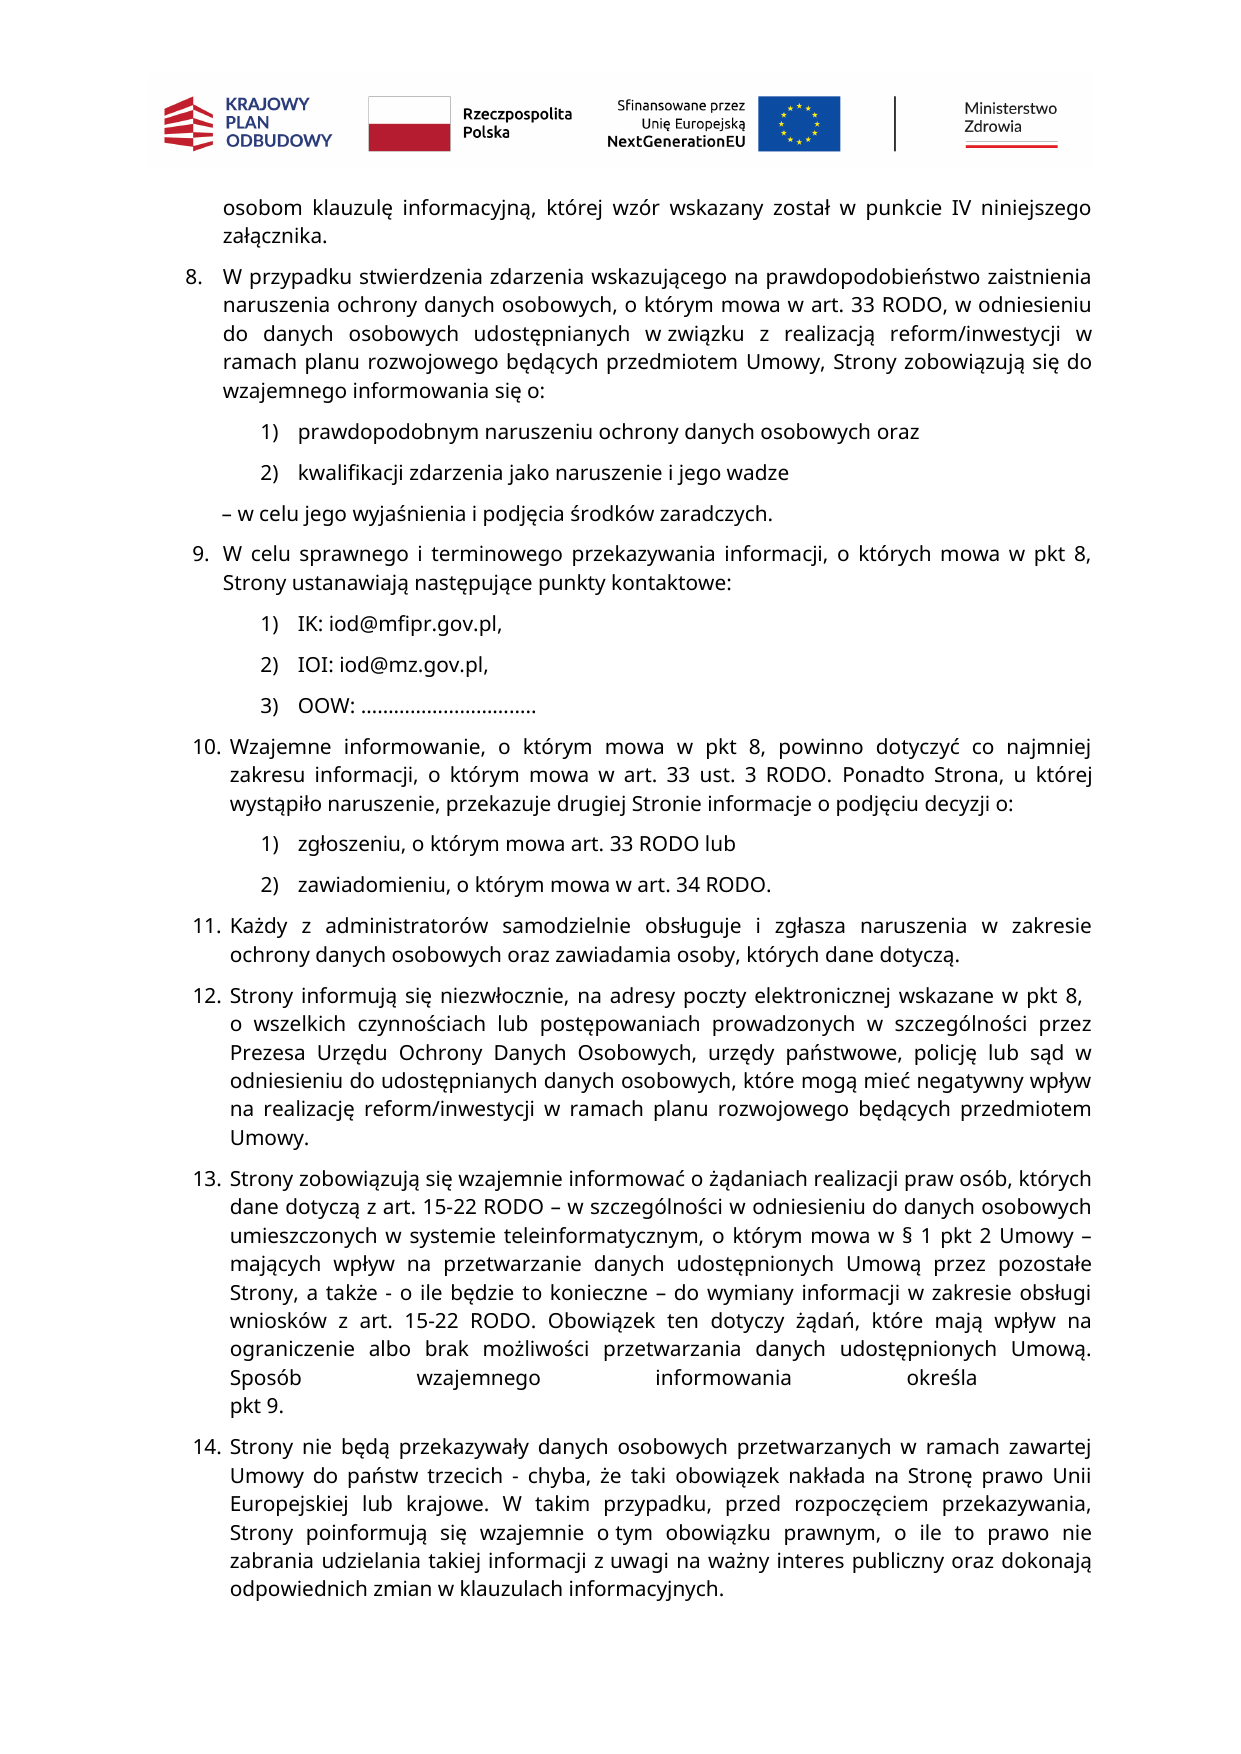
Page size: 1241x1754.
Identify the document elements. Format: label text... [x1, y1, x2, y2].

list Strony nie będą przekazywały danych osobowych przetwarzanych w ramach zawartej Umowy do państw trzecich - chyba, że taki obowiązek nakłada na Stronę prawo Unii Europejskiej lub krajowe. W takim przypadku, przed rozpoczęciem przekazywania, Strony poinformują się wzajemnie o tym obowiązku prawnym, o ile to prawo nie zabrania udzielania takiej informacji z uwagi na ważny interes publiczny oraz dokonają odpowiednich zmian w klauzulach informacyjnych. [192, 1432, 1093, 1603]
text – w celu jego wyjaśnienia i podjęcia środków zaradczych. [148, 499, 1093, 527]
list Strony informują się niezwłocznie, na adresy poczty elektronicznej wskazane w pkt 8, o wszelkich czynnościach lub postępowaniach prowadzonych w szczególności przez Prezesa Urzędu Ochrony Danych Osobowych, urzędy państwowe, policję lub sąd w odniesieniu do udostępnianych danych osobowych, które mogą mieć negatywny wpływ na realizację reform/inwestycji w ramach planu rozwojowego będących przedmiotem Umowy. [192, 981, 1093, 1151]
list IK: iod@mfipr.gov.pl, [260, 609, 1093, 637]
list Strony zobowiązują się wzajemnie informować o żądaniach realizacji praw osób, których dane dotyczą z art. 15-22 RODO – w szczególności w odniesieniu do danych osobowych umieszczonych w systemie teleinformatycznym, o którym mowa w § 1 pkt 2 Umowy – mających wpływ na przetwarzanie danych udostępnionych Umową przez pozostałe Strony, a także - o ile będzie to konieczne – do wymiany informacji w zakresie obsługi wniosków z art. 15-22 RODO. Obowiązek ten dotyczy żądań, które mają wpływ na ograniczenie albo brak możliwości przetwarzania danych udostępnionych Umową. Sposób wzajemnego informowania określa pkt 9. [192, 1164, 1093, 1420]
list zawiadomieniu, o którym mowa w art. 34 RODO. [260, 871, 1093, 899]
list prawdopodobnym naruszeniu ochrony danych osobowych oraz [260, 417, 1093, 445]
list IOI: iod@mz.gov.pl, [260, 650, 1093, 678]
list kwalifikacji zdarzenia jako naruszenie i jego wadze [260, 458, 1093, 486]
picture [147, 73, 1093, 168]
list Każdy z administratorów samodzielnie obsługuje i zgłasza naruszenia w zakresie ochrony danych osobowych oraz zawiadamia osoby, których dane dotyczą. [192, 911, 1093, 968]
list W celu sprawnego i terminowego przekazywania informacji, o których mowa w pkt 8, Strony ustanawiają następujące punkty kontaktowe: [192, 539, 1093, 596]
list zgłoszeniu, o którym mowa art. 33 RODO lub [260, 829, 1093, 858]
list OOW: ………………………….. [260, 691, 1093, 719]
list W przypadku stwierdzenia zdarzenia wskazującego na prawdopodobieństwo zaistnienia naruszenia ochrony danych osobowych, o którym mowa w art. 33 RODO, w odniesieniu do danych osobowych udostępnianych w związku z realizacją reform/inwestycji w ramach planu rozwojowego będących przedmiotem Umowy, Strony zobowiązują się do wzajemnego informowania się o: [185, 262, 1093, 404]
list Wzajemne informowanie, o którym mowa w pkt 8, powinno dotyczyć co najmniej zakresu informacji, o którym mowa w art. 33 ust. 3 RODO. Ponadto Strona, u której wystąpiło naruszenie, przekazuje drugiej Stronie informacje o podjęciu decyzji o: [192, 732, 1093, 817]
